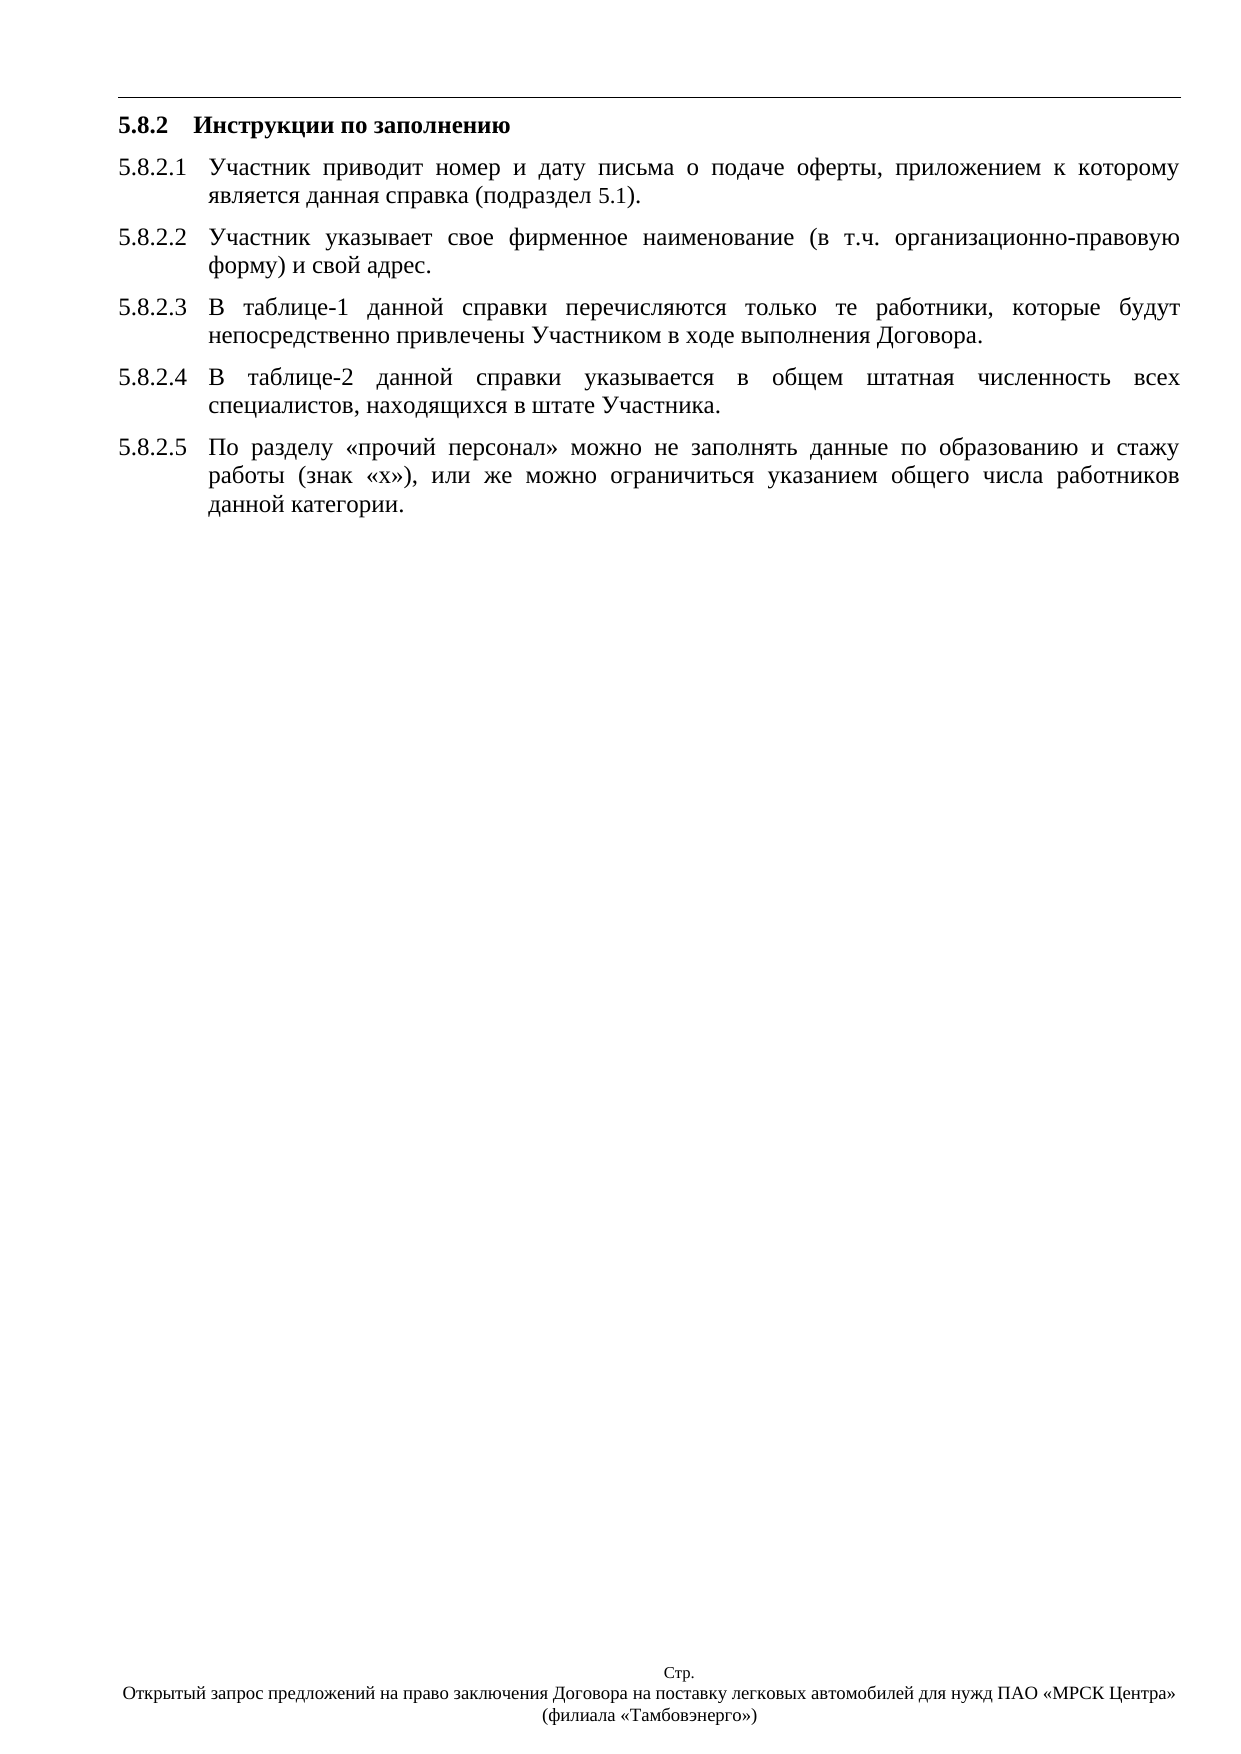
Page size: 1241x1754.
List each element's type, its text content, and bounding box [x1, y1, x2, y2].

list В таблице-1 данной справки перечисляются только те работники, которые будут непосредственно привлечены Участником в ходе выполнения Договора. [118, 292, 1181, 349]
subtitle Инструкции по заполнению [118, 111, 1181, 139]
list По разделу «прочий персонал» можно не заполнять данные по образованию и стажу работы (знак «х»), или же можно ограничиться указанием общего числа работников данной категории. [118, 432, 1181, 518]
list В таблице-2 данной справки указывается в общем штатная численность всех специалистов, находящихся в штате Участника. [118, 362, 1181, 419]
list Участник указывает свое фирменное наименование (в т.ч. организационно-правовую форму) и свой адрес. [118, 222, 1181, 279]
list Участник приводит номер и дату письма о подаче оферты, приложением к которому является данная справка (подраздел 5.1). [118, 152, 1181, 209]
